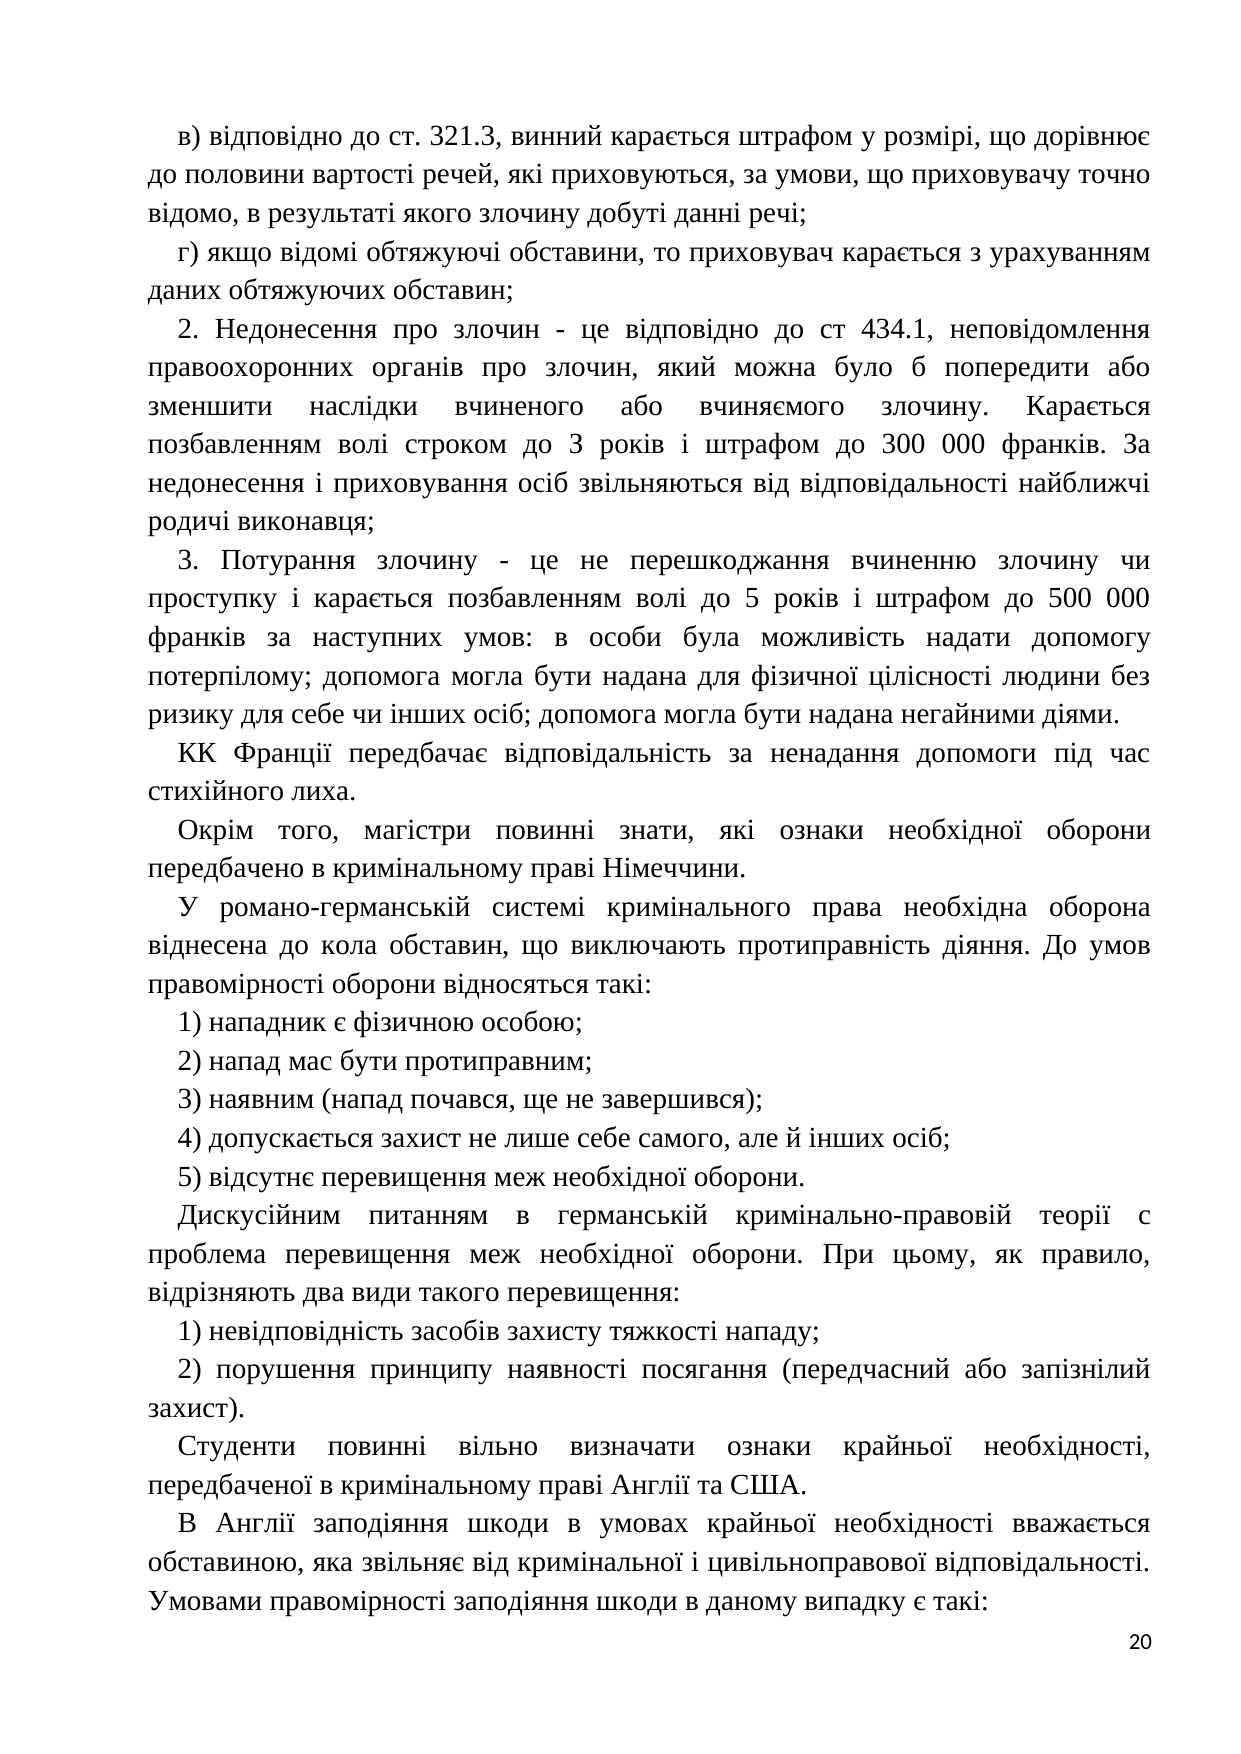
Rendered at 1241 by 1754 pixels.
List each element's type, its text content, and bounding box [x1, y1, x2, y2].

text 2) порушення принципу наявності посягання (передчасний або запізнілий захист). [148, 1351, 1152, 1423]
text Окрім того, магістри повинні знати, які ознаки необхідної оборони передбачено в кримінальному праві Німеччини. [148, 812, 1152, 884]
text 4) допускається захист не лише себе самого, але й інших осіб; [148, 1120, 1152, 1154]
text Дискусійним питанням в германській кримінально-правовій теорії с проблема перевищення меж необхідної оборони. При цьому, як правило, відрізняють два види такого перевищення: [148, 1197, 1152, 1308]
text 3) наявним (напад почався, ще не завершився); [148, 1082, 1152, 1115]
text г) якщо відомі обтяжуючі обставини, то приховувач карається з урахуванням даних обтяжуючих обставин; [148, 234, 1152, 306]
text 2) напад мас бути протиправним; [148, 1043, 1152, 1077]
text 1) невідповідність засобів захисту тяжкості нападу; [148, 1313, 1152, 1346]
text В Англії заподіяння шкоди в умовах крайньої необхідності вважається обставиною, яка звільняє від кримінальної і цивільноправової відповідальності. Умовами правомірності заподіяння шкоди в даному випадку є такі: [148, 1506, 1152, 1616]
text Студенти повинні вільно визначати ознаки крайньої необхідності, передбаченої в кримінальному праві Англії та США. [148, 1428, 1152, 1501]
text КК Франції передбачає відповідальність за ненадання допомоги під час стихійного лиха. [148, 735, 1152, 807]
text У романо-германській системі кримінального права необхідна оборона віднесена до кола обставин, що виключають протиправність діяння. До умов правомірності оборони відносяться такі: [148, 889, 1152, 999]
text 5) відсутнє перевищення меж необхідної оборони. [148, 1159, 1152, 1192]
text 3. Потурання злочину - це не перешкоджання вчиненню злочину чи проступку і карається позбавленням волі до 5 років і штрафом до 500 000 франків за наступних умов: в особи була можливість надати допомогу потерпілому; допомога могла бути надана для фізичної цілісності людини без ризику для себе чи інших осіб; допомога могла бути надана негайними діями. [148, 542, 1152, 730]
text в) відповідно до ст. 321.3, винний карається штрафом у розмірі, що дорівнює до половини вартості речей, які приховуються, за умови, що приховувачу точно відомо, в результаті якого злочину добуті данні речі; [148, 118, 1152, 229]
text 1) нападник є фізичною особою; [148, 1004, 1152, 1038]
text 2. Недонесення про злочин - це відповідно до ст 434.1, неповідомлення правоохоронних органів про злочин, який можна було б попередити або зменшити наслідки вчиненого або вчиняємого злочину. Карається позбавленням волі строком до З років і штрафом до 300 000 франків. За недонесення і приховування осіб звільняються від відповідальності найближчі родичі виконавця; [148, 311, 1152, 537]
